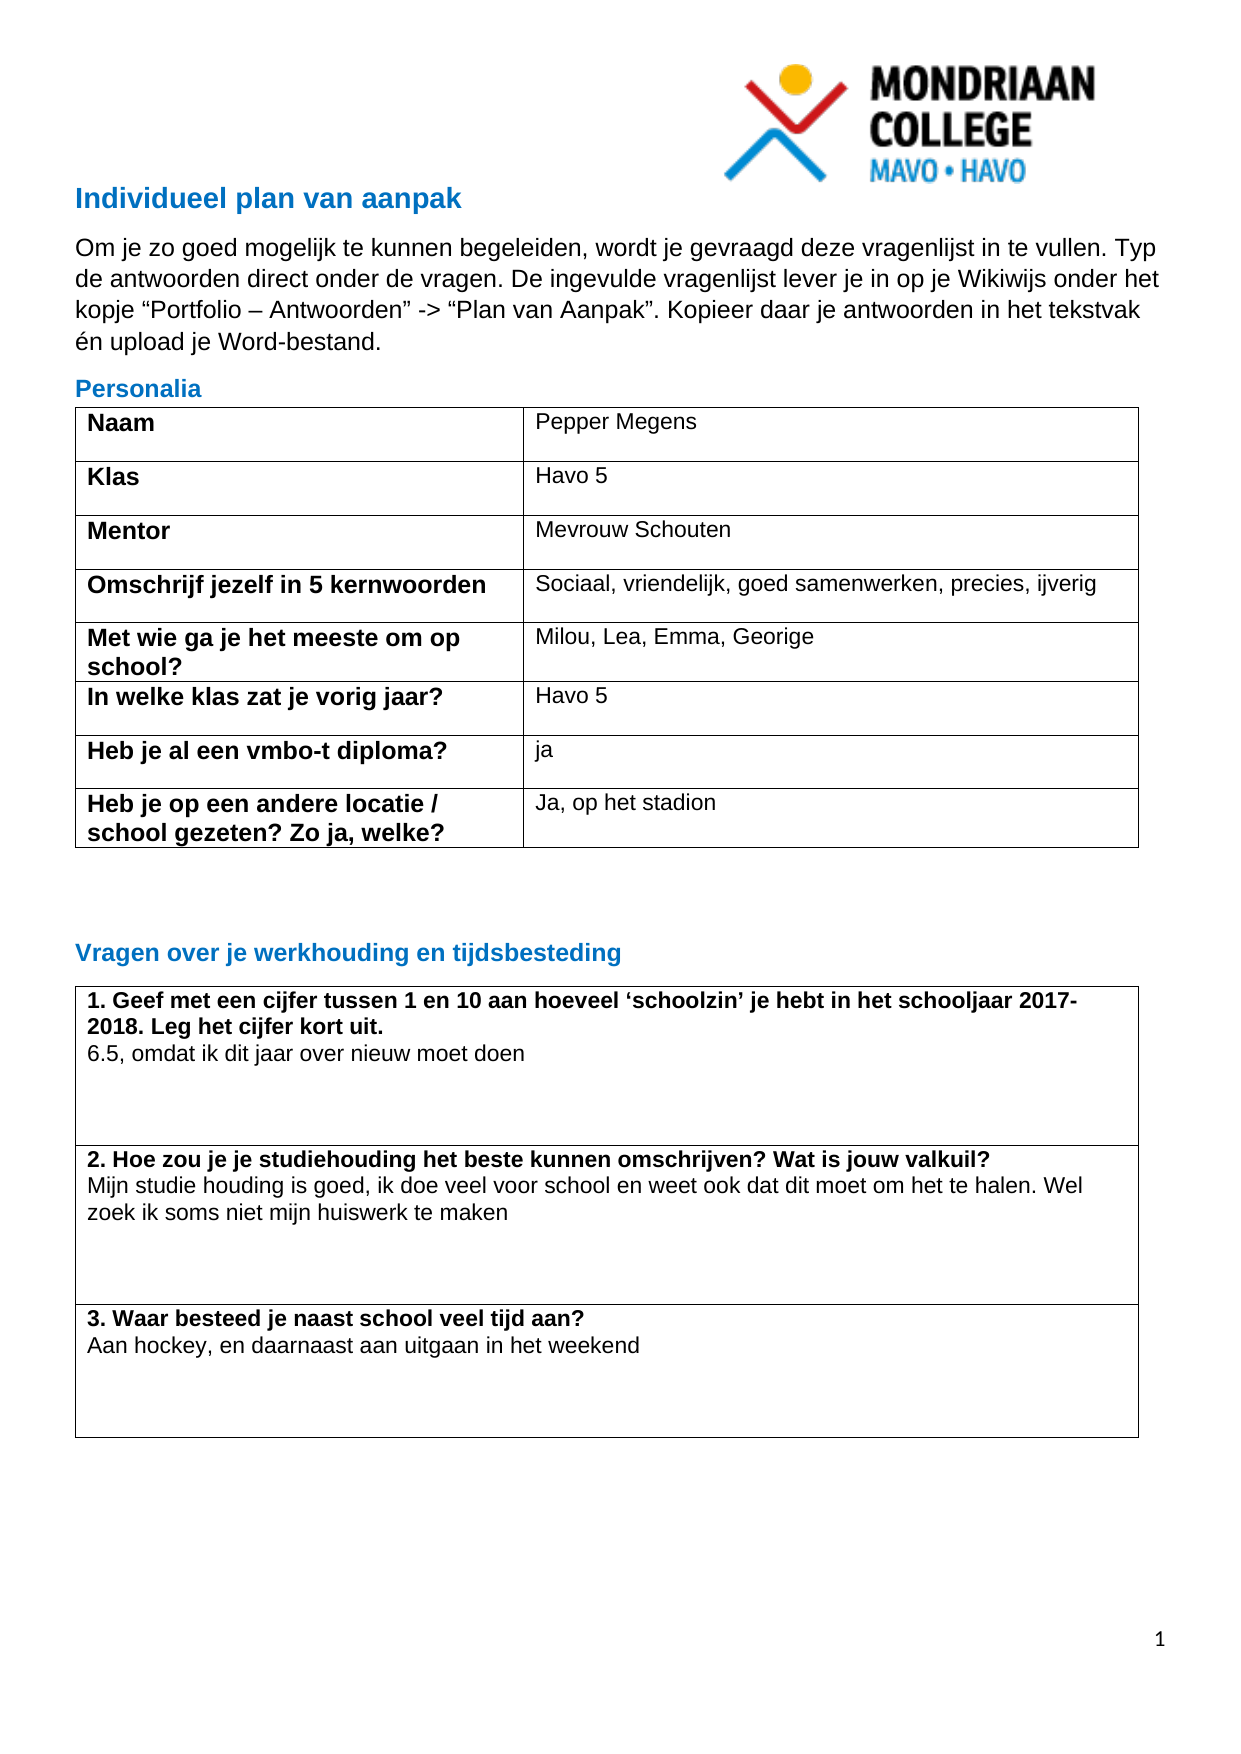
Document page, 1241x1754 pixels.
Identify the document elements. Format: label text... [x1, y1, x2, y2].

table_cell Havo 5 [524, 682, 1138, 734]
table_cell Omschrijf jezelf in 5 kernwoorden [76, 570, 523, 622]
table_cell ja [524, 736, 1138, 788]
table_cell 3. Waar besteed je naast school veel tijd aan? Aan hockey, en daarnaast aan uitgaan in het weekend [76, 1305, 1138, 1437]
table_cell Heb je al een vmbo-t diploma? [76, 736, 523, 788]
table_cell Mevrouw Schouten [524, 516, 1138, 568]
table_cell Milou, Lea, Emma, Georige [524, 623, 1138, 681]
table_cell In welke klas zat je vorig jaar? [76, 682, 523, 734]
subtitle Personalia [75, 374, 1165, 403]
picture [723, 64, 1096, 184]
text Individueel plan van aanpak [75, 181, 1165, 214]
table_cell 2. Hoe zou je je studiehouding het beste kunnen omschrijven? Wat is jouw valkuil? Mijn studie houding is goed, ik doe veel voor school en weet ook dat dit moet om het te halen. Wel zoek ik soms niet mijn huiswerk te maken [76, 1146, 1138, 1304]
table_cell Havo 5 [524, 462, 1138, 515]
text Om je zo goed mogelijk te kunnen begeleiden, wordt je gevraagd deze vragenlijst in te vullen. Typ de antwoorden direct onder de vragen. De ingevulde vragenlijst lever je in op je Wikiwijs onder het kopje “Portfolio – Antwoorden” -> “Plan van Aanpak”. Kopieer daar je antwoorden in het tekstvak én upload je Word-bestand. [75, 233, 1165, 355]
table_header Naam [76, 408, 523, 461]
table_cell Sociaal, vriendelijk, goed samenwerken, precies, ijverig [524, 570, 1138, 622]
table_cell Heb je op een andere locatie / school gezeten? Zo ja, welke? [76, 789, 523, 847]
table_header 1. Geef met een cijfer tussen 1 en 10 aan hoeveel ‘schoolzin’ je hebt in het schooljaar 2017-2018. Leg het cijfer kort uit. 6.5, omdat ik dit jaar over nieuw moet doen [76, 987, 1138, 1145]
table_cell Klas [76, 462, 523, 515]
table_cell Met wie ga je het meeste om op school? [76, 623, 523, 681]
text Vragen over je werkhouding en tijdsbesteding [75, 938, 1165, 967]
table_cell Ja, op het stadion [524, 789, 1138, 847]
table_header Pepper Megens [524, 408, 1138, 461]
table_cell Mentor [76, 516, 523, 568]
